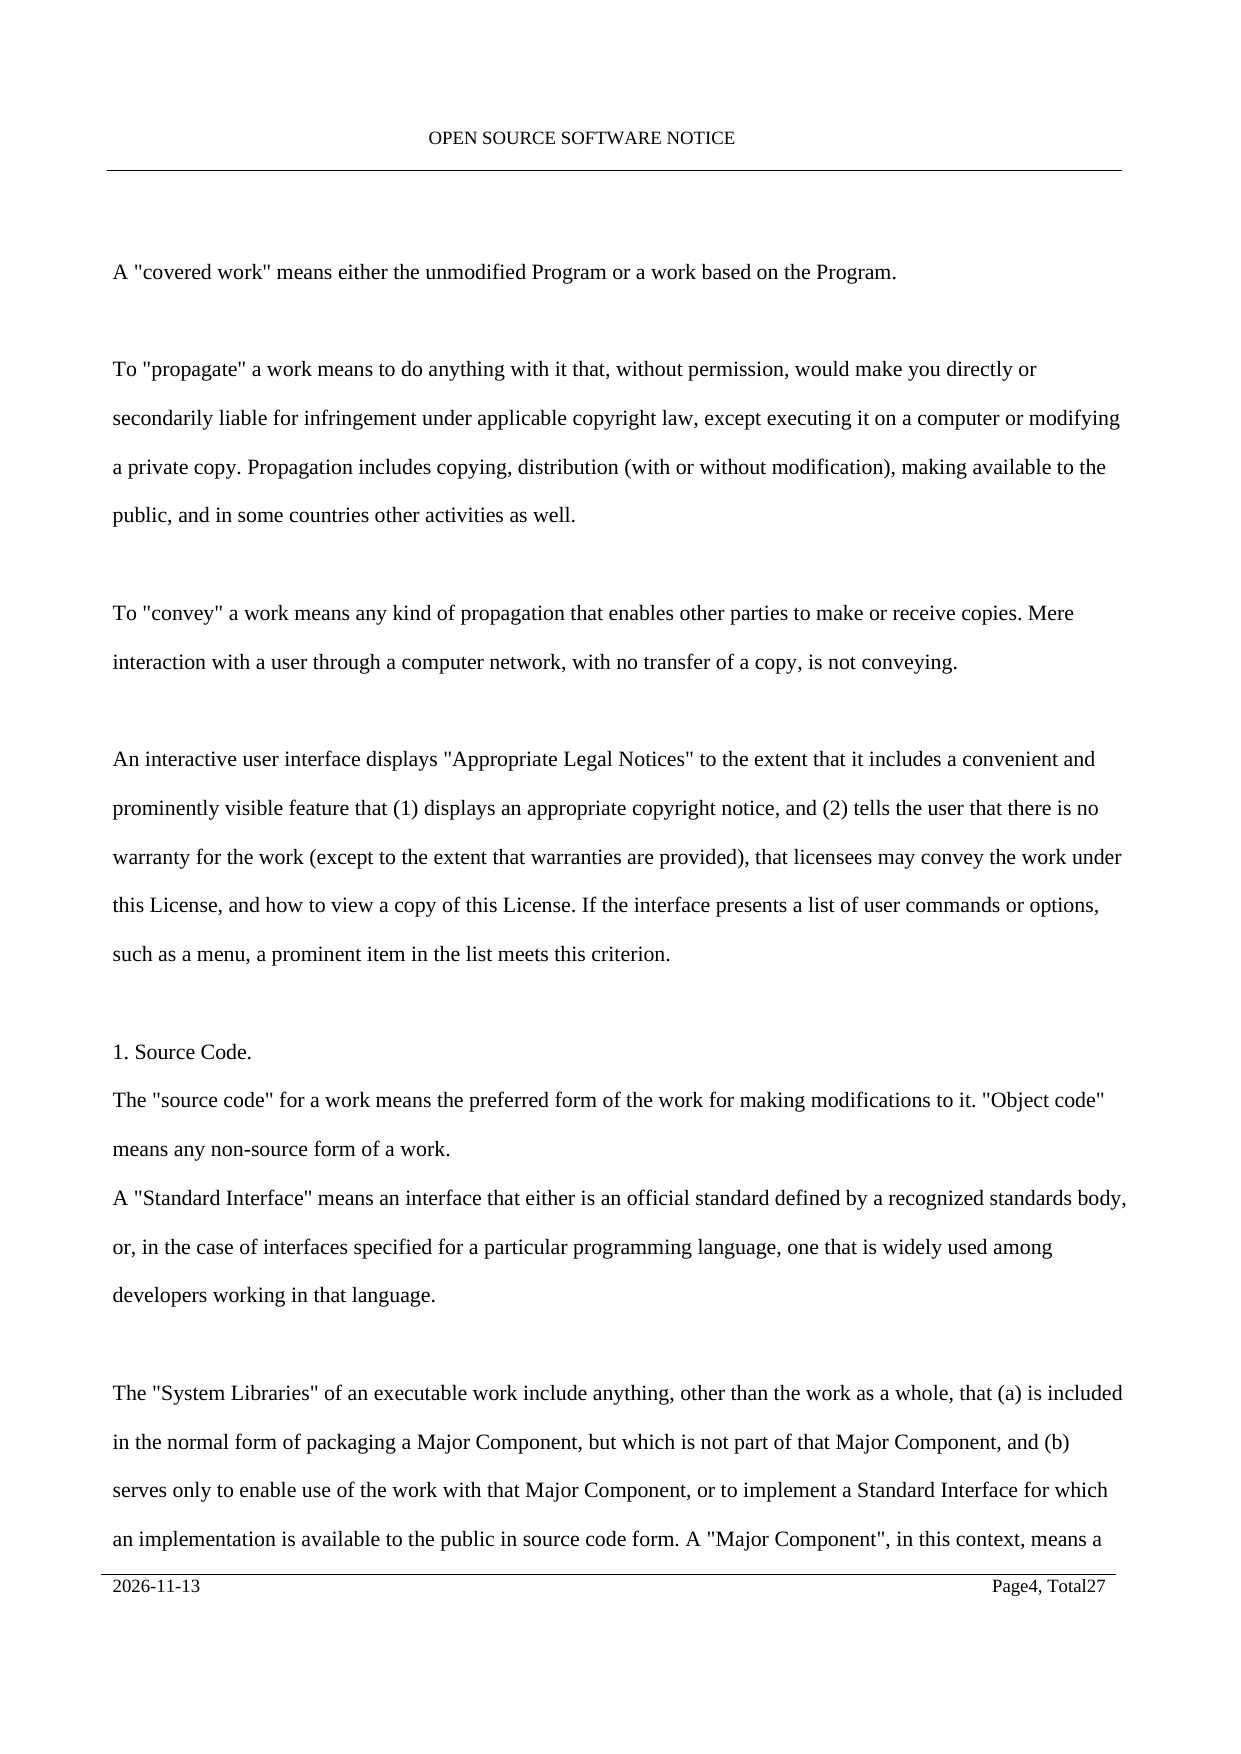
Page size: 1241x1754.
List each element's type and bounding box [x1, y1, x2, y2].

text [112, 206, 1128, 1555]
